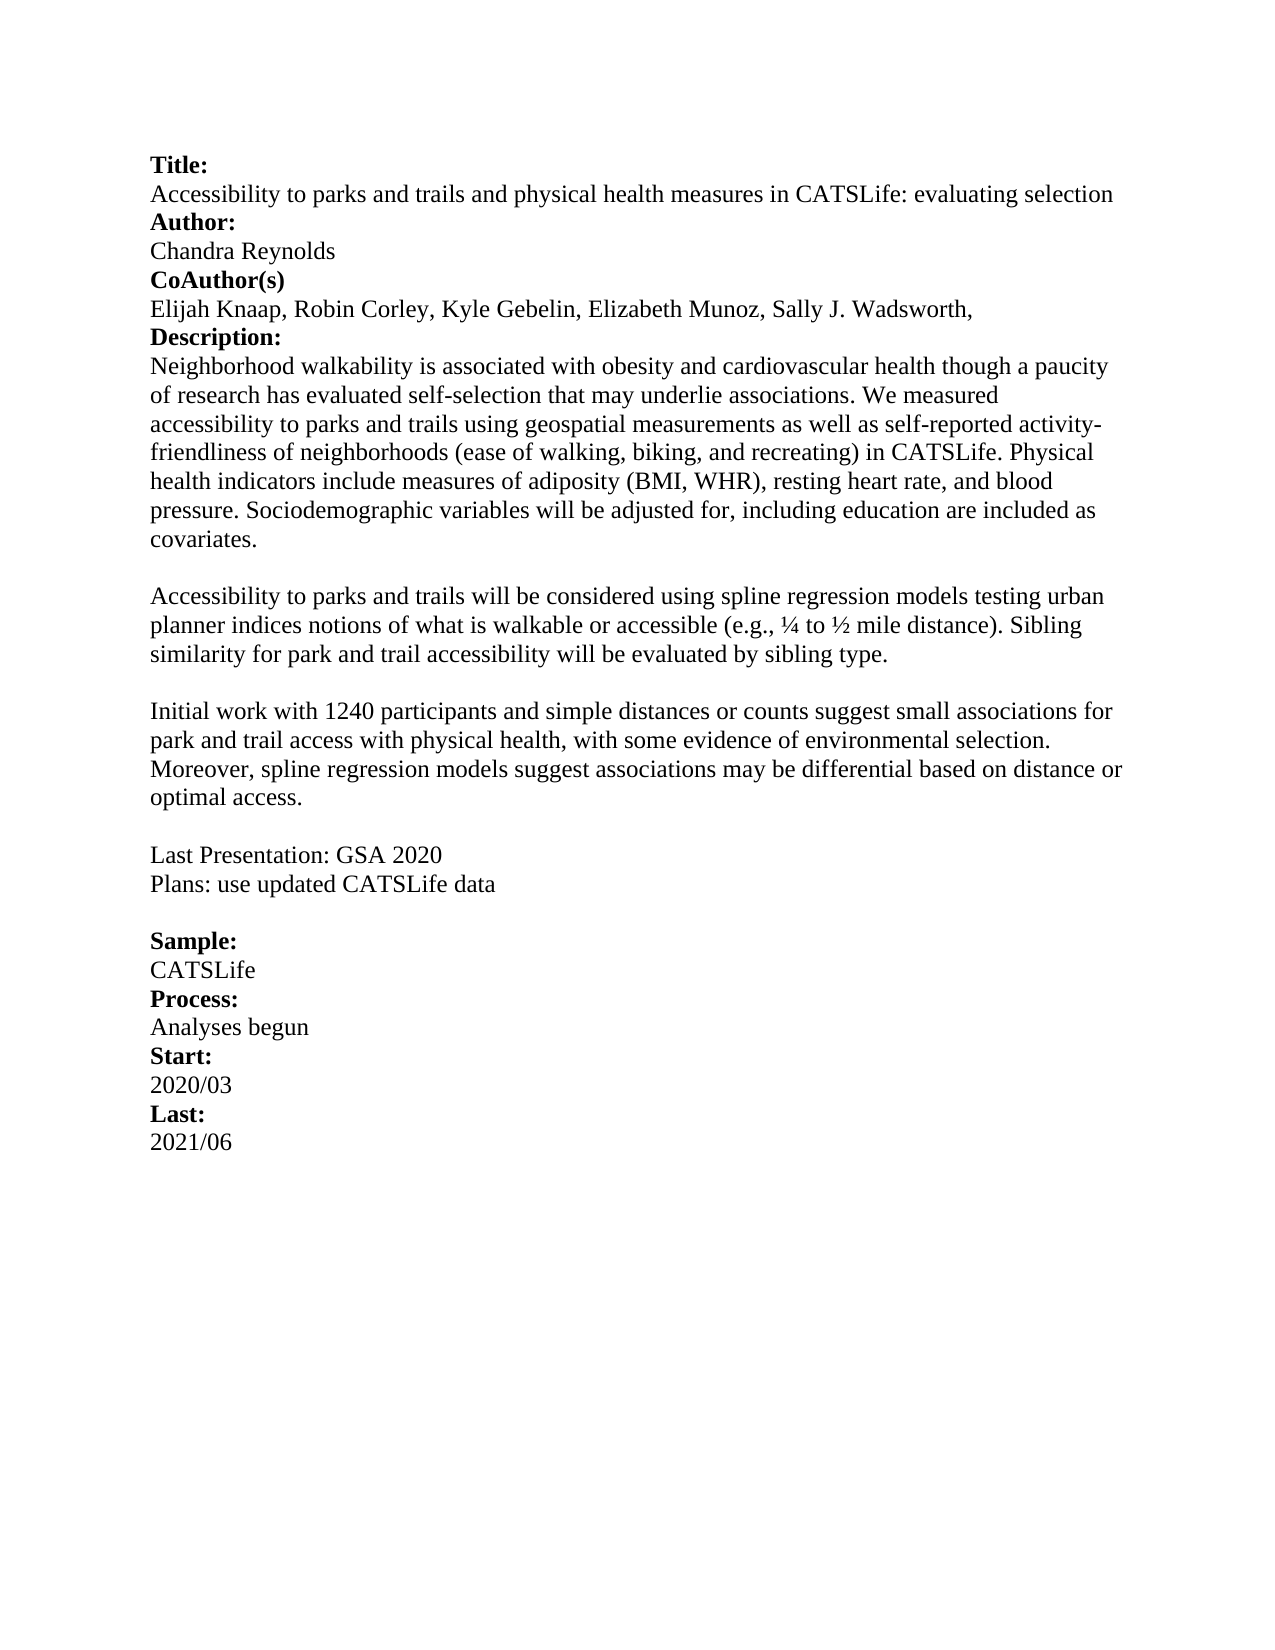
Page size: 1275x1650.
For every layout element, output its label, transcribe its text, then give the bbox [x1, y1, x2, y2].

text CoAuthor(s) [150, 265, 1125, 294]
text Neighborhood walkability is associated with obesity and cardiovascular health though a paucity of research has evaluated self-selection that may underlie associations. We measured accessibility to parks and trails using geospatial measurements as well as self-reported activity-friendliness of neighborhoods (ease of walking, biking, and recreating) in CATSLife. Physical health indicators include measures of adiposity (BMI, WHR), resting heart rate, and blood pressure. Sociodemographic variables will be adjusted for, including education are included as covariates. [150, 351, 1125, 552]
text Title: [150, 150, 1125, 179]
text Last: [150, 1099, 1125, 1127]
text Initial work with 1240 participants and simple distances or counts suggest small associations for park and trail access with physical health, with some evidence of environmental selection. Moreover, spline regression models suggest associations may be differential based on distance or optimal access. [150, 696, 1125, 811]
text Start: [150, 1041, 1125, 1070]
text Accessibility to parks and trails will be considered using spline regression models testing urban planner indices notions of what is walkable or accessible (e.g., ¼ to ½ mile distance). Sibling similarity for park and trail accessibility will be evaluated by sibling type. [150, 581, 1125, 667]
text Elijah Knaap, Robin Corley, Kyle Gebelin, Elizabeth Munoz, Sally J. Wadsworth, [150, 294, 1125, 322]
text Process: [150, 984, 1125, 1012]
text Analyses begun [150, 1012, 1125, 1041]
text Last Presentation: GSA 2020 [150, 840, 1125, 869]
text Description: [150, 322, 1125, 351]
text Plans: use updated CATSLife data [150, 869, 1125, 897]
text Sample: [150, 926, 1125, 955]
text CATSLife [150, 955, 1125, 984]
text 2021/06 [150, 1127, 1125, 1156]
text 2020/03 [150, 1070, 1125, 1099]
text Accessibility to parks and trails and physical health measures in CATSLife: evaluating selection Author: [150, 179, 1125, 236]
text Chandra Reynolds [150, 236, 1125, 265]
